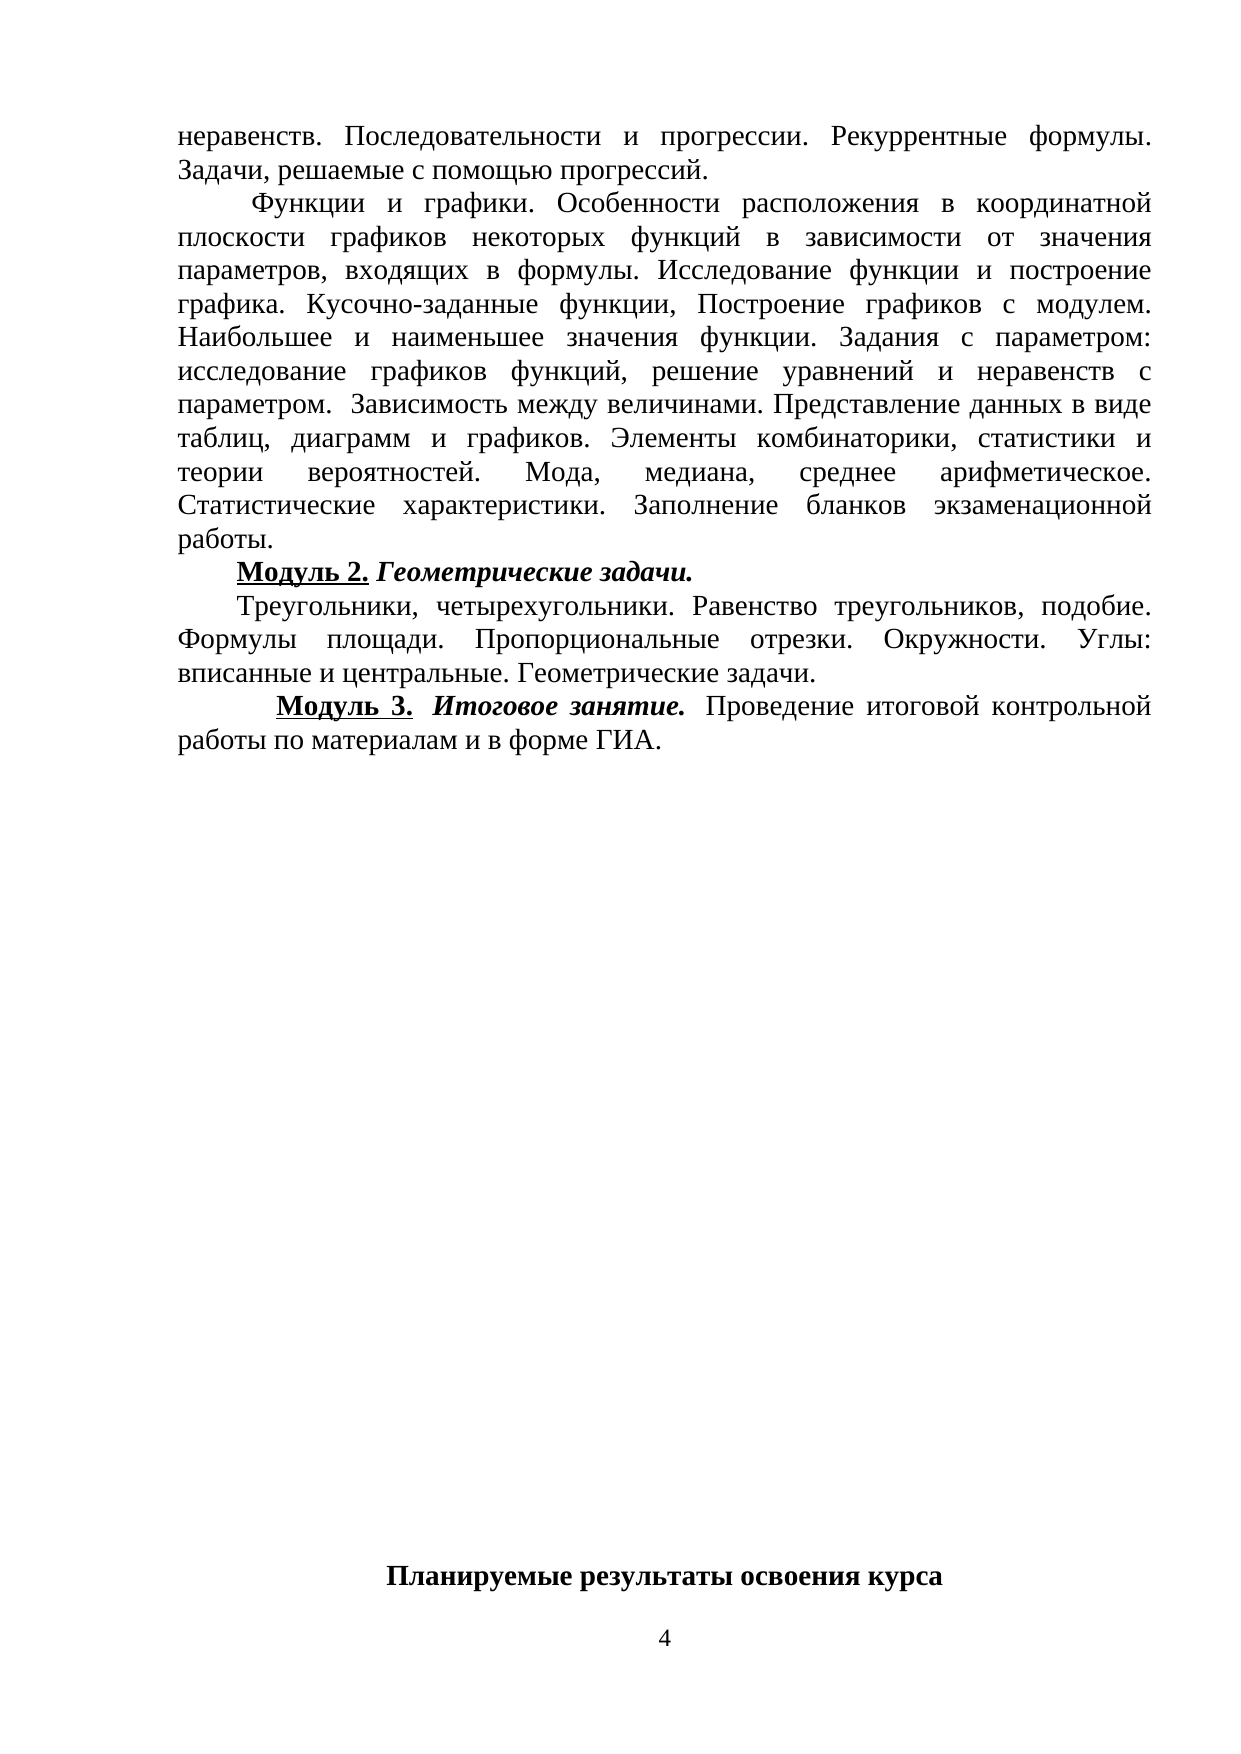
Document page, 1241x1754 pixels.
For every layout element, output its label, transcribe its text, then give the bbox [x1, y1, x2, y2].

text Модуль 2. Геометрические задачи. [177, 554, 1152, 588]
text Функции и графики. Особенности расположения в координатной плоскости графиков некоторых функций в зависимости от значения параметров, входящих в формулы. Исследование функции и построение графика. Кусочно-заданные функции, Построение графиков с модулем. Наибольшее и наименьшее значения функции. Задания с параметром: исследование графиков функций, решение уравнений и неравенств с параметром. Зависимость между величинами. Представление данных в виде таблиц, диаграмм и графиков. Элементы комбинаторики, статистики и теории вероятностей. Мода, медиана, среднее арифметическое. Статистические характеристики. Заполнение бланков экзаменационной работы. [177, 185, 1152, 554]
text Треугольники, четырехугольники. Равенство треугольников, подобие. Формулы площади. Пропорциональные отрезки. Окружности. Углы: вписанные и центральные. Геометрические задачи. [177, 588, 1152, 688]
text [177, 118, 1152, 185]
text Модуль 3. Итоговое занятие. Проведение итоговой контрольной работы по материалам и в форме ГИА. [177, 688, 1152, 756]
